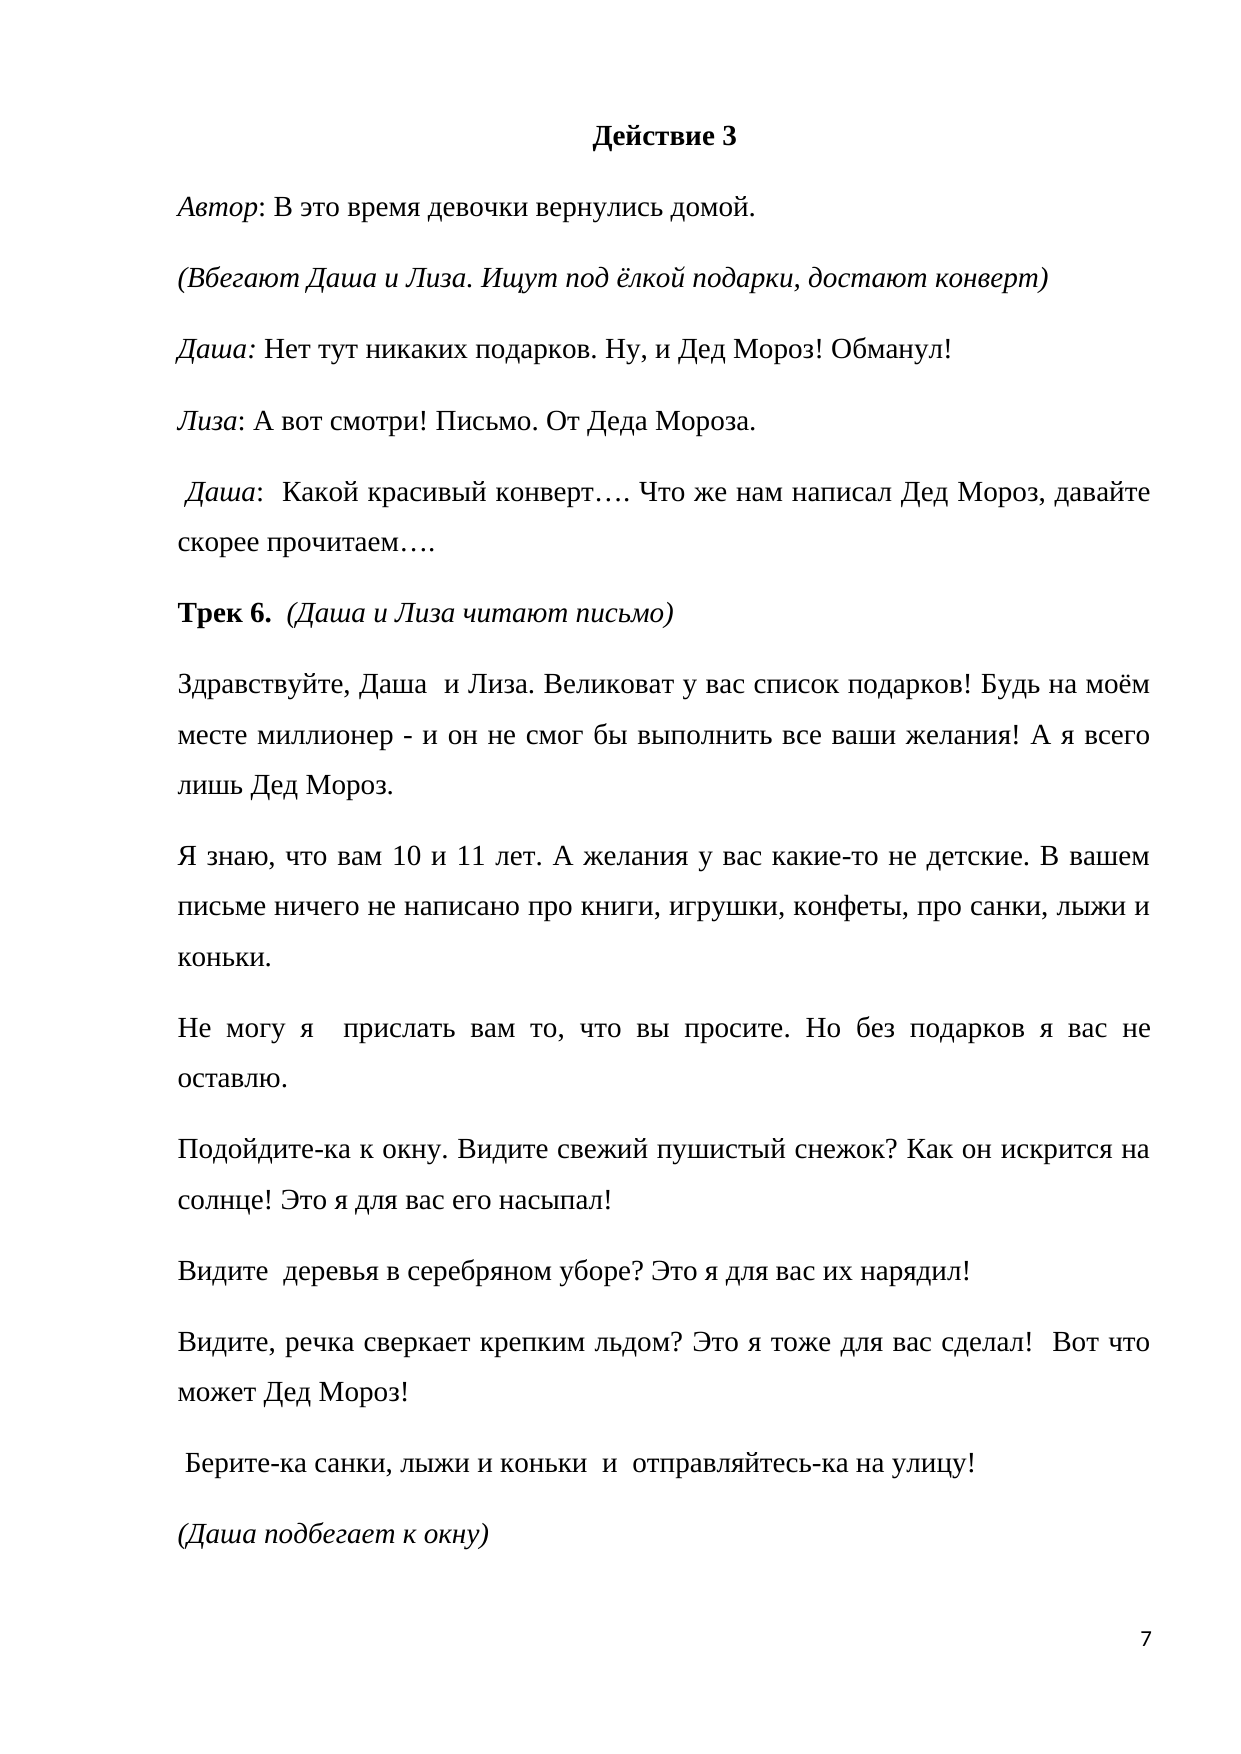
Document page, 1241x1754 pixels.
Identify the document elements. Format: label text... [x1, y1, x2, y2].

text Лиза: А вот смотри! Письмо. От Деда Мороза. [177, 403, 1152, 436]
text Здравствуйте, Даша и Лиза. Великоват у вас список подарков! Будь на моём месте миллионер - и он не смог бы выполнить все ваши желания! А я всего лишь Дед Мороз. [177, 666, 1152, 801]
text Даша: Какой красивый конверт…. Что же нам написал Дед Мороз, давайте скорее прочитаем…. [177, 474, 1152, 558]
text Не могу я прислать вам то, что вы просите. Но без подарков я вас не оставлю. [177, 1010, 1152, 1094]
text Я знаю, что вам 10 и 11 лет. А желания у вас какие-то не детские. В вашем письме ничего не написано про книги, игрушки, конфеты, про санки, лыжи и коньки. [177, 838, 1152, 972]
text Видите, речка сверкает крепким льдом? Это я тоже для вас сделал! Вот что может Дед Мороз! [177, 1324, 1152, 1408]
text Даша: Нет тут никаких подарков. Ну, и Дед Мороз! Обманул! [177, 332, 1152, 365]
text Действие 3 [177, 118, 1152, 152]
text Подойдите-ка к окну. Видите свежий пушистый снежок? Как он искрится на солнце! Это я для вас его насыпал! [177, 1131, 1152, 1215]
text Автор: В это время девочки вернулись домой. [177, 189, 1152, 223]
text Берите-ка санки, лыжи и коньки и отправляйтесь-ка на улицу! [177, 1446, 1152, 1479]
text (Даша подбегает к окну) [177, 1517, 1152, 1550]
text Трек 6. (Даша и Лиза читают письмо) [177, 595, 1152, 629]
text (Вбегают Даша и Лиза. Ищут под ёлкой подарки, достают конверт) [177, 260, 1152, 294]
text Видите деревья в серебряном уборе? Это я для вас их нарядил! [177, 1253, 1152, 1286]
